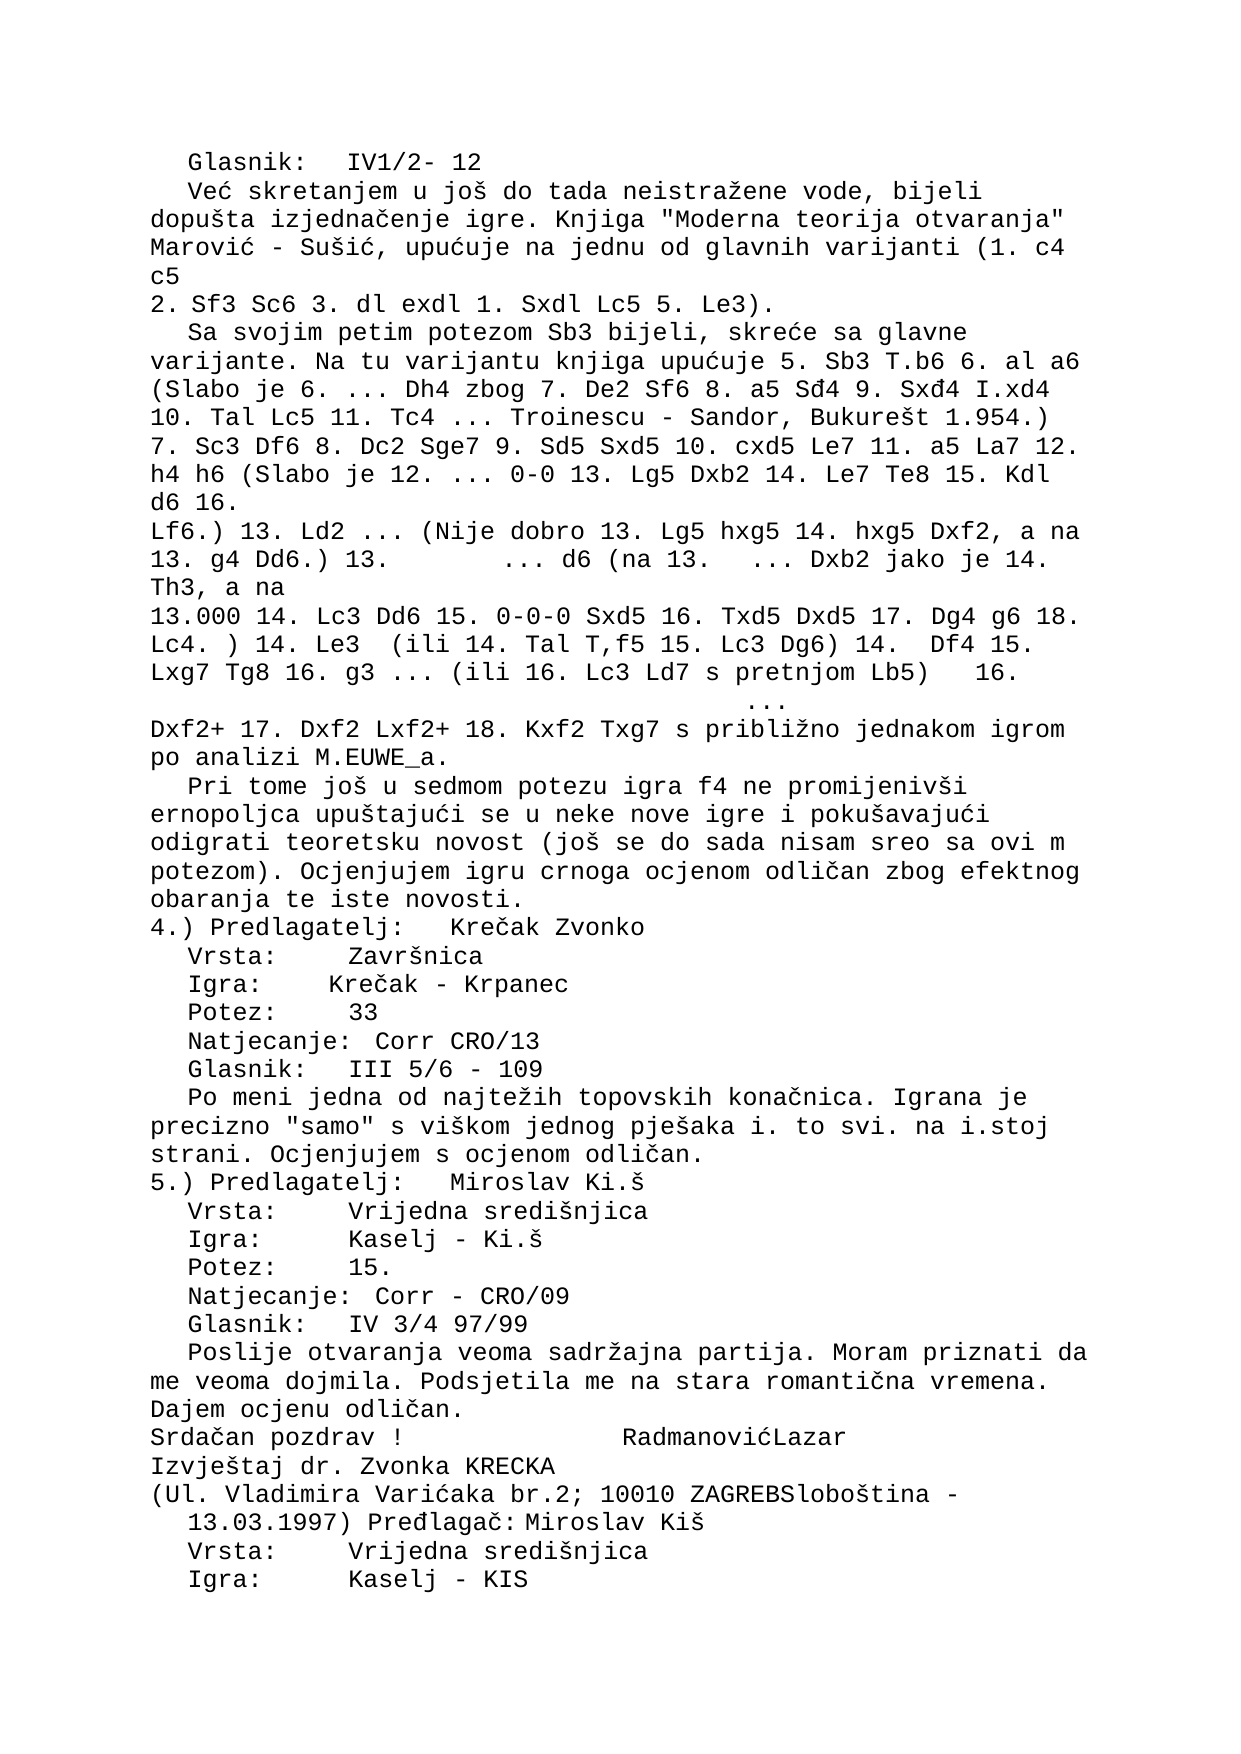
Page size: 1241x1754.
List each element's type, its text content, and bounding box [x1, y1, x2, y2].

text Glasnik: IV 1/2 - 12 [150, 150, 1090, 178]
text Lc4. ) 14. Le3 (ili 14. Tal T,f5 15. Lc3 Dg6) 14. Df4 15. [150, 632, 1090, 660]
text (Ul. Vladimira Varićaka br.2; 10010 ZAGREBSloboština - 13.03.1997) Pređlagač: Miroslav Kiš [150, 1482, 1090, 1538]
text Lxg7 Tg8 16. g3 ... (ili 16. Lc3 Ld7 s pretnjom Lb5) 16. ... [150, 660, 1090, 717]
text 4.) Predlagatelj: Krečak Zvonko [150, 915, 1090, 943]
text Po meni jedna od najtežih topovskih konačnica. Igrana je precizno "samo" s viškom jednog pješaka i. to svi. na i.stoj strani. Ocjenjujem s ocjenom odličan. [150, 1085, 1090, 1170]
text 5.) Predlagatelj: Miroslav Ki.š [150, 1170, 1090, 1198]
text Igra: Kaselj - Ki.š [150, 1227, 1090, 1255]
text Potez: 33 [150, 1000, 1090, 1028]
text Pri tome još u sedmom potezu igra f4 ne promijenivši ernopoljca upuštajući se u neke nove igre i pokušavajući odigrati teoretsku novost (još se do sada nisam sreo sa ovi m potezom). Ocjenjujem igru crnoga ocjenom odličan zbog efektnog obaranja te iste novosti. [150, 773, 1090, 915]
text Sa svojim petim potezom Sb3 bijeli, skreće sa glavne varijante. Na tu varijantu knjiga upućuje 5. Sb3 T.b6 6. al a6 (Slabo je 6. ... Dh4 zbog 7. De2 Sf6 8. a5 Sđ4 9. Sxđ4 I.xd4 10. Tal Lc5 11. Tc4 ... Troinescu - Sandor, Bukurešt 1.954.) 7. Sc3 Df6 8. Dc2 Sge7 9. Sd5 Sxd5 10. cxd5 Le7 11. a5 La7 12. h4 h6 (Slabo je 12. ... 0-0 13. Lg5 Dxb2 14. Le7 Te8 15. Kdl d6 16. [150, 320, 1090, 518]
text Već skretanjem u još do tada neistražene vode, bijeli dopušta izjednačenje igre. Knjiga "Moderna teorija otvaranja" Marović - Sušić, upućuje na jednu od glavnih varijanti (1. c4 c5 [150, 178, 1090, 292]
text Glasnik: III 5/6 - 109 [150, 1057, 1090, 1085]
text Igra: Kaselj - KIS [150, 1567, 1090, 1595]
text Glasnik: IV 3/4 97/99 [150, 1312, 1090, 1340]
text Lf6.) 13. Ld2 ... (Nije dobro 13. Lg5 hxg5 14. hxg5 Dxf2, a na 13. g4 Dd6.) 13. ... d6 (na 13. ... Dxb2 jako je 14. Th3, a na [150, 518, 1090, 603]
text Potez: 15. [150, 1255, 1090, 1283]
text Natjecanje: Corr CRO/13 [150, 1028, 1090, 1057]
text Vrsta: Vrijedna središnjica [150, 1538, 1090, 1567]
text Poslije otvaranja veoma sadržajna partija. Moram priznati da me veoma dojmila. Podsjetila me na stara romantična vremena. Dajem ocjenu odličan. [150, 1340, 1090, 1425]
text Igra: Krečak - Krpanec [150, 972, 1090, 1000]
text Natjecanje: Corr - CRO/09 [150, 1283, 1090, 1312]
text Izvještaj dr. Zvonka KRECKA [150, 1453, 1090, 1482]
text Vrsta: Vrijedna središnjica [150, 1198, 1090, 1227]
text 13. 000 14. Lc3 Dd6 15. 0-0-0 Sxd5 16. Txd5 Dxd5 17. Dg4 g6 18. [150, 603, 1090, 632]
text Srdačan pozdrav ! Radmanović Lazar [150, 1425, 1090, 1453]
text Vrsta: Završnica [150, 943, 1090, 972]
text 2. Sf3 Sc6 3. dl exdl 1. Sxdl Lc5 5. Le3). [150, 292, 1090, 320]
text Dxf2+ 17. Dxf2 Lxf2+ 18. Kxf2 Txg7 s približno jednakom igrom po analizi M.EUWE_a. [150, 717, 1090, 773]
